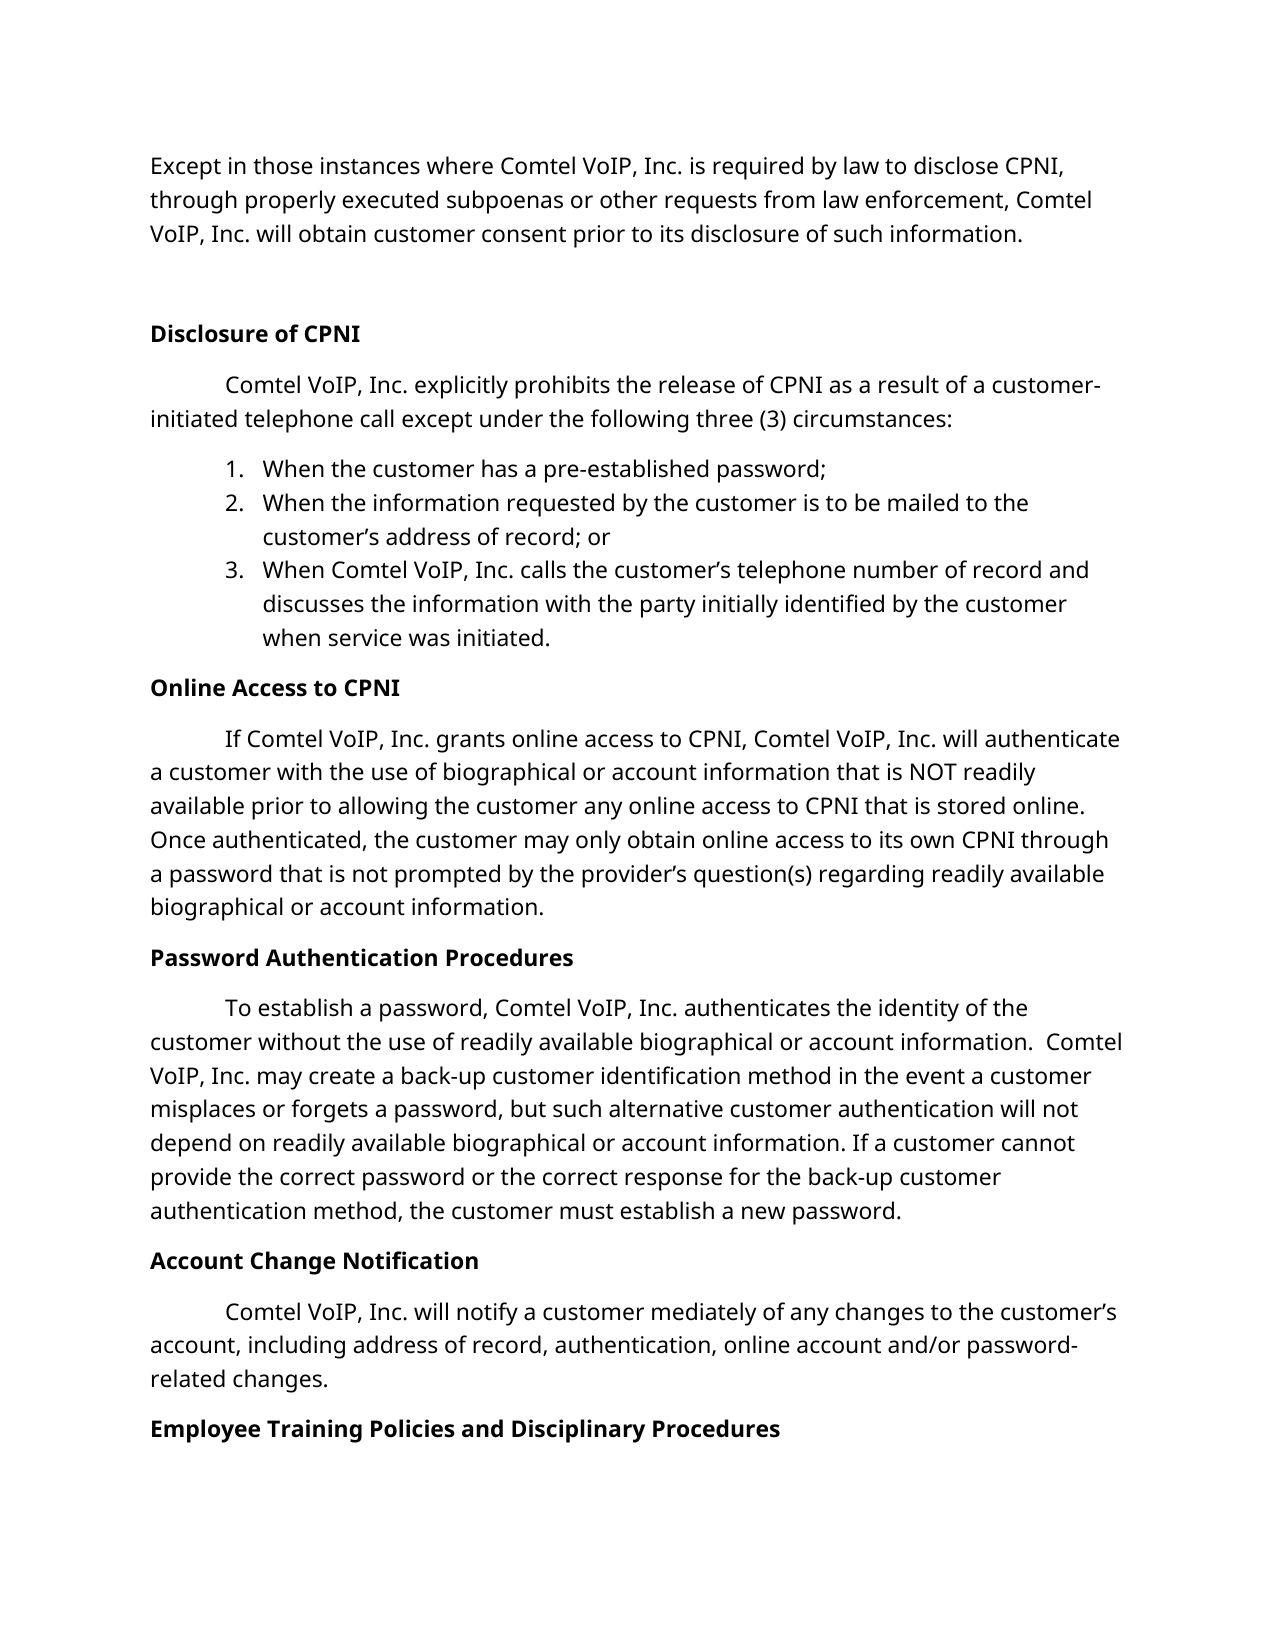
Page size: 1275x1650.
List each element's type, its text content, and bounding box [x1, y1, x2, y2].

list When the information requested by the customer is to be mailed to the customer’s address of record; or [225, 487, 1125, 552]
text Disclosure of CPNI [150, 318, 1125, 349]
text Password Authentication Procedures [150, 942, 1125, 973]
text Employee Training Policies and Disciplinary Procedures [150, 1413, 1125, 1444]
list When Comtel VoIP, Inc. calls the customer’s telephone number of record and discusses the information with the party initially identified by the customer when service was initiated. [225, 554, 1125, 653]
text Account Change Notification [150, 1245, 1125, 1276]
text To establish a password, Comtel VoIP, Inc. authenticates the identity of the customer without the use of readily available biographical or account information. Comtel VoIP, Inc. may create a back-up customer identification method in the event a customer misplaces or forgets a password, but such alternative customer authentication will not depend on readily available biographical or account information. If a customer cannot provide the correct password or the correct response for the back-up customer authentication method, the customer must establish a new password. [150, 992, 1125, 1226]
text Online Access to CPNI [150, 672, 1125, 703]
list When the customer has a pre-established password; [225, 453, 1125, 484]
text If Comtel VoIP, Inc. grants online access to CPNI, Comtel VoIP, Inc. will authenticate a customer with the use of biographical or account information that is NOT readily available prior to allowing the customer any online access to CPNI that is stored online. Once authenticated, the customer may only obtain online access to its own CPNI through a password that is not prompted by the provider’s question(s) regarding readily available biographical or account information. [150, 722, 1125, 922]
text Comtel VoIP, Inc. will notify a customer mediately of any changes to the customer’s account, including address of record, authentication, online account and/or password-related changes. [150, 1295, 1125, 1394]
text Comtel VoIP, Inc. explicitly prohibits the release of CPNI as a result of a customer-initiated telephone call except under the following three (3) circumstances: [150, 369, 1125, 434]
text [150, 150, 1125, 249]
